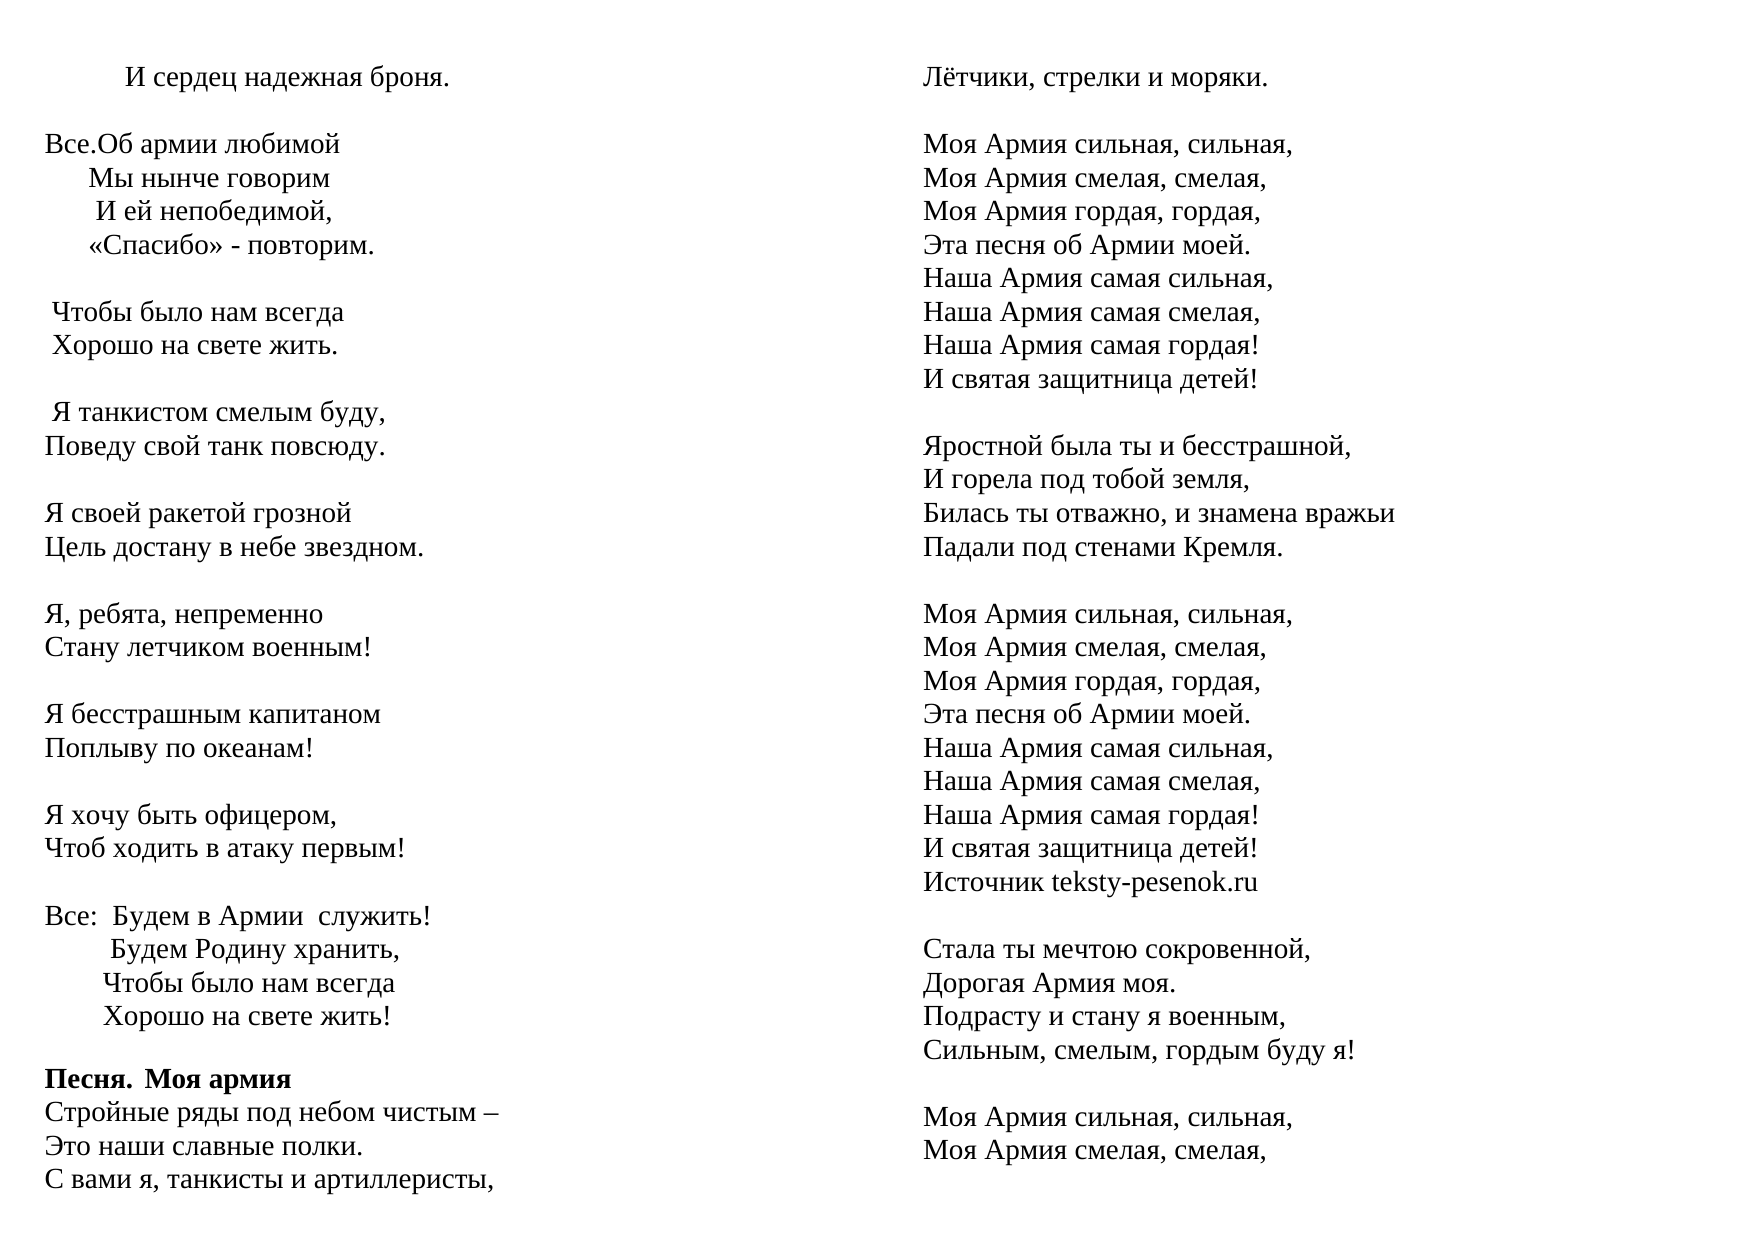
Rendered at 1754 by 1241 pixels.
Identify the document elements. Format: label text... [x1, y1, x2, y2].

text И сердец надежная броня. [44, 59, 849, 93]
text Хорошо на свете жить! [44, 998, 849, 1032]
text Все.Об армии любимой [44, 126, 849, 160]
text Чтобы было нам всегда [44, 294, 849, 327]
text Цель достану в небе звездном. [44, 529, 849, 562]
subtitle Песня. Моя армия [44, 1047, 849, 1094]
text Поведу свой танк повсюду. [44, 428, 849, 462]
text Поплыву по океанам! [44, 730, 849, 763]
text «Спасибо» - повторим. [44, 227, 849, 260]
text И ей непобедимой, [44, 193, 849, 227]
text Мы нынче говорим [44, 160, 849, 193]
text Хорошо на свете жить. [44, 327, 849, 361]
text Я бесстрашным капитаном [44, 696, 849, 730]
text Чтобы было нам всегда [44, 965, 849, 998]
text Стану летчиком военным! [44, 629, 849, 663]
text Все: Будем в Армии служить! [44, 898, 849, 931]
text Чтоб ходить в атаку первым! [44, 831, 849, 864]
text Я, ребята, непременно [44, 596, 849, 629]
text Я своей ракетой грозной [44, 495, 849, 529]
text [44, 1094, 849, 1195]
text Будем Родину хранить, [44, 931, 849, 965]
text Я танкистом смелым буду, [44, 394, 849, 428]
text Я хочу быть офицером, [44, 797, 849, 831]
